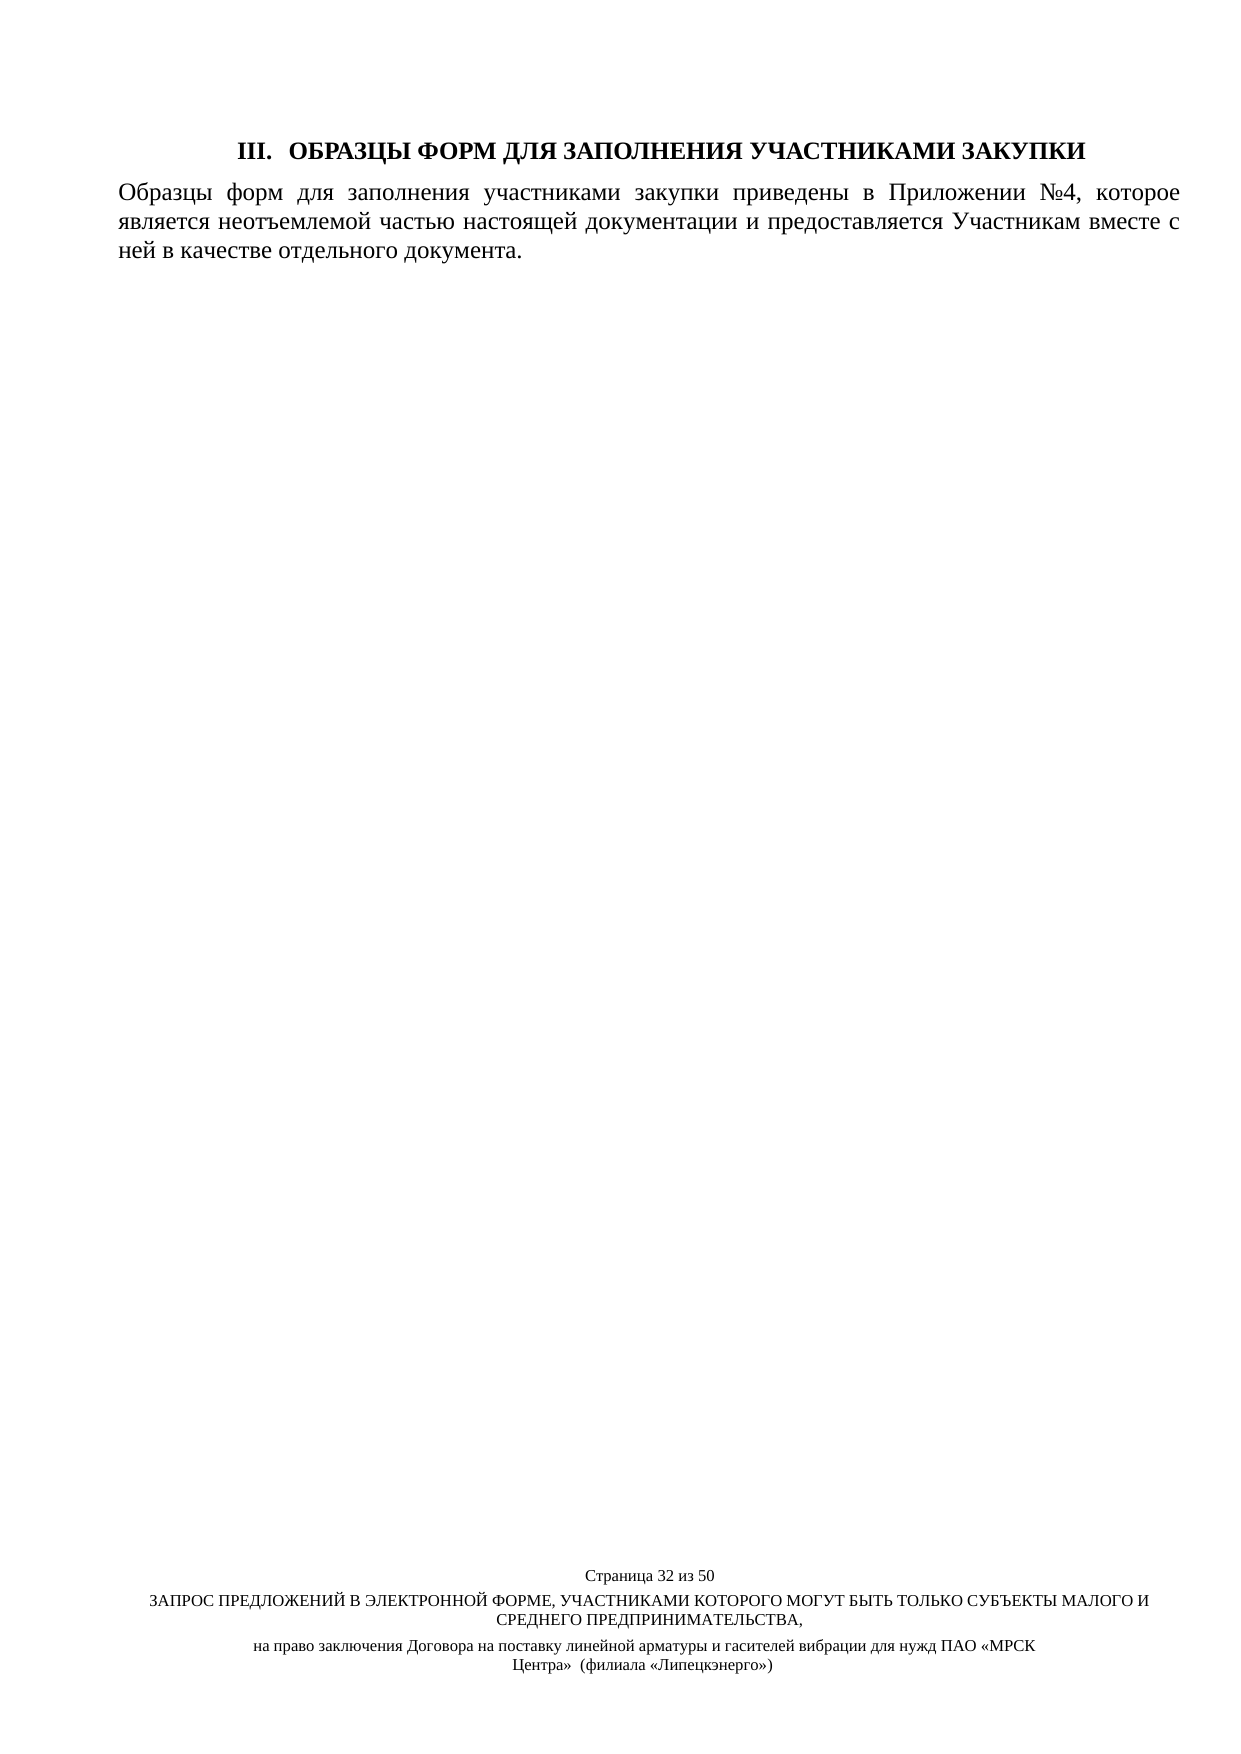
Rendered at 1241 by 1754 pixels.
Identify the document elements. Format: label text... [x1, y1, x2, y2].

subtitle Образцы форм для заполнения участниками закупки приведены в Приложении №4, которое является неотъемлемой частью настоящей документации и предоставляется Участникам вместе с ней в качестве отдельного документа. [118, 177, 1181, 264]
subtitle ОБРАЗЦЫ ФОРМ ДЛЯ ЗАПОЛНЕНИЯ УЧАСТНИКАМИ ЗАКУПКИ [118, 136, 1181, 165]
